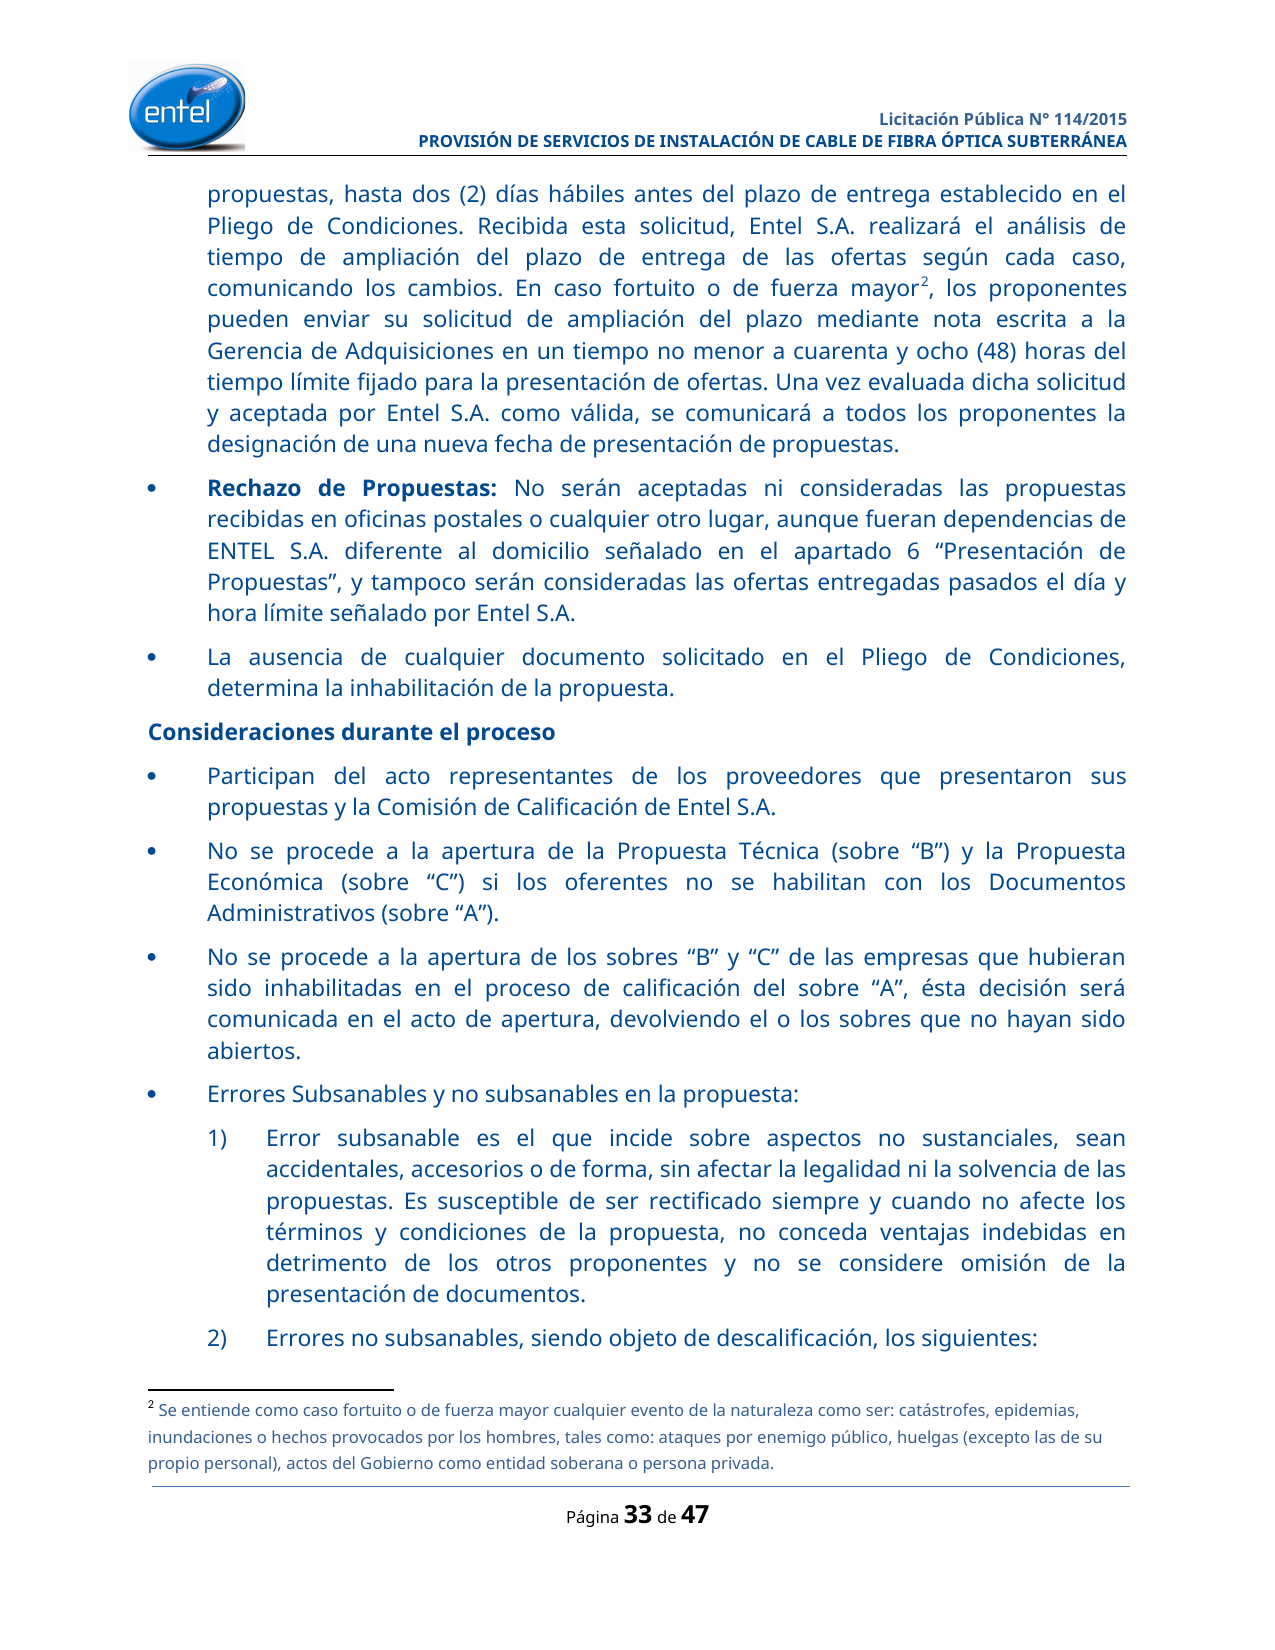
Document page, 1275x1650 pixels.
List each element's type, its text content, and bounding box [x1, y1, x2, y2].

list Rechazo de Propuestas: No serán aceptadas ni consideradas las propuestas recibidas en oficinas postales o cualquier otro lugar, aunque fueran dependencias de ENTEL S.A. diferente al domicilio señalado en el apartado 6 “Presentación de Propuestas”, y tampoco serán consideradas las ofertas entregadas pasados el día y hora límite señalado por Entel S.A. [148, 472, 1127, 628]
list Participan del acto representantes de los proveedores que presentaron sus propuestas y la Comisión de Calificación de Entel S.A. [148, 760, 1127, 822]
list No se procede a la apertura de la Propuesta Técnica (sobre “B”) y la Propuesta Económica (sobre “C”) si los oferentes no se habilitan con los Documentos Administrativos (sobre “A”). [148, 835, 1127, 928]
list La ausencia de cualquier documento solicitado en el Pliego de Condiciones, determina la inhabilitación de la propuesta. [148, 641, 1127, 703]
list Errores Subsanables y no subsanables en la propuesta: [148, 1078, 1127, 1110]
list Error subsanable es el que incide sobre aspectos no sustanciales, sean accidentales, accesorios o de forma, sin afectar la legalidad ni la solvencia de las propuestas. Es susceptible de ser rectificado siempre y cuando no afecte los términos y condiciones de la propuesta, no conceda ventajas indebidas en detrimento de los otros proponentes y no se considere omisión de la presentación de documentos. [207, 1122, 1127, 1310]
list No se procede a la apertura de los sobres “B” y “C” de las empresas que hubieran sido inhabilitadas en el proceso de calificación del sobre “A”, ésta decisión será comunicada en el acto de apertura, devolviendo el o los sobres que no hayan sido abiertos. [148, 941, 1127, 1066]
list Errores no subsanables, siendo objeto de descalificación, los siguientes: [207, 1322, 1127, 1353]
picture [128, 62, 246, 152]
text Consideraciones durante el proceso [148, 716, 1127, 747]
